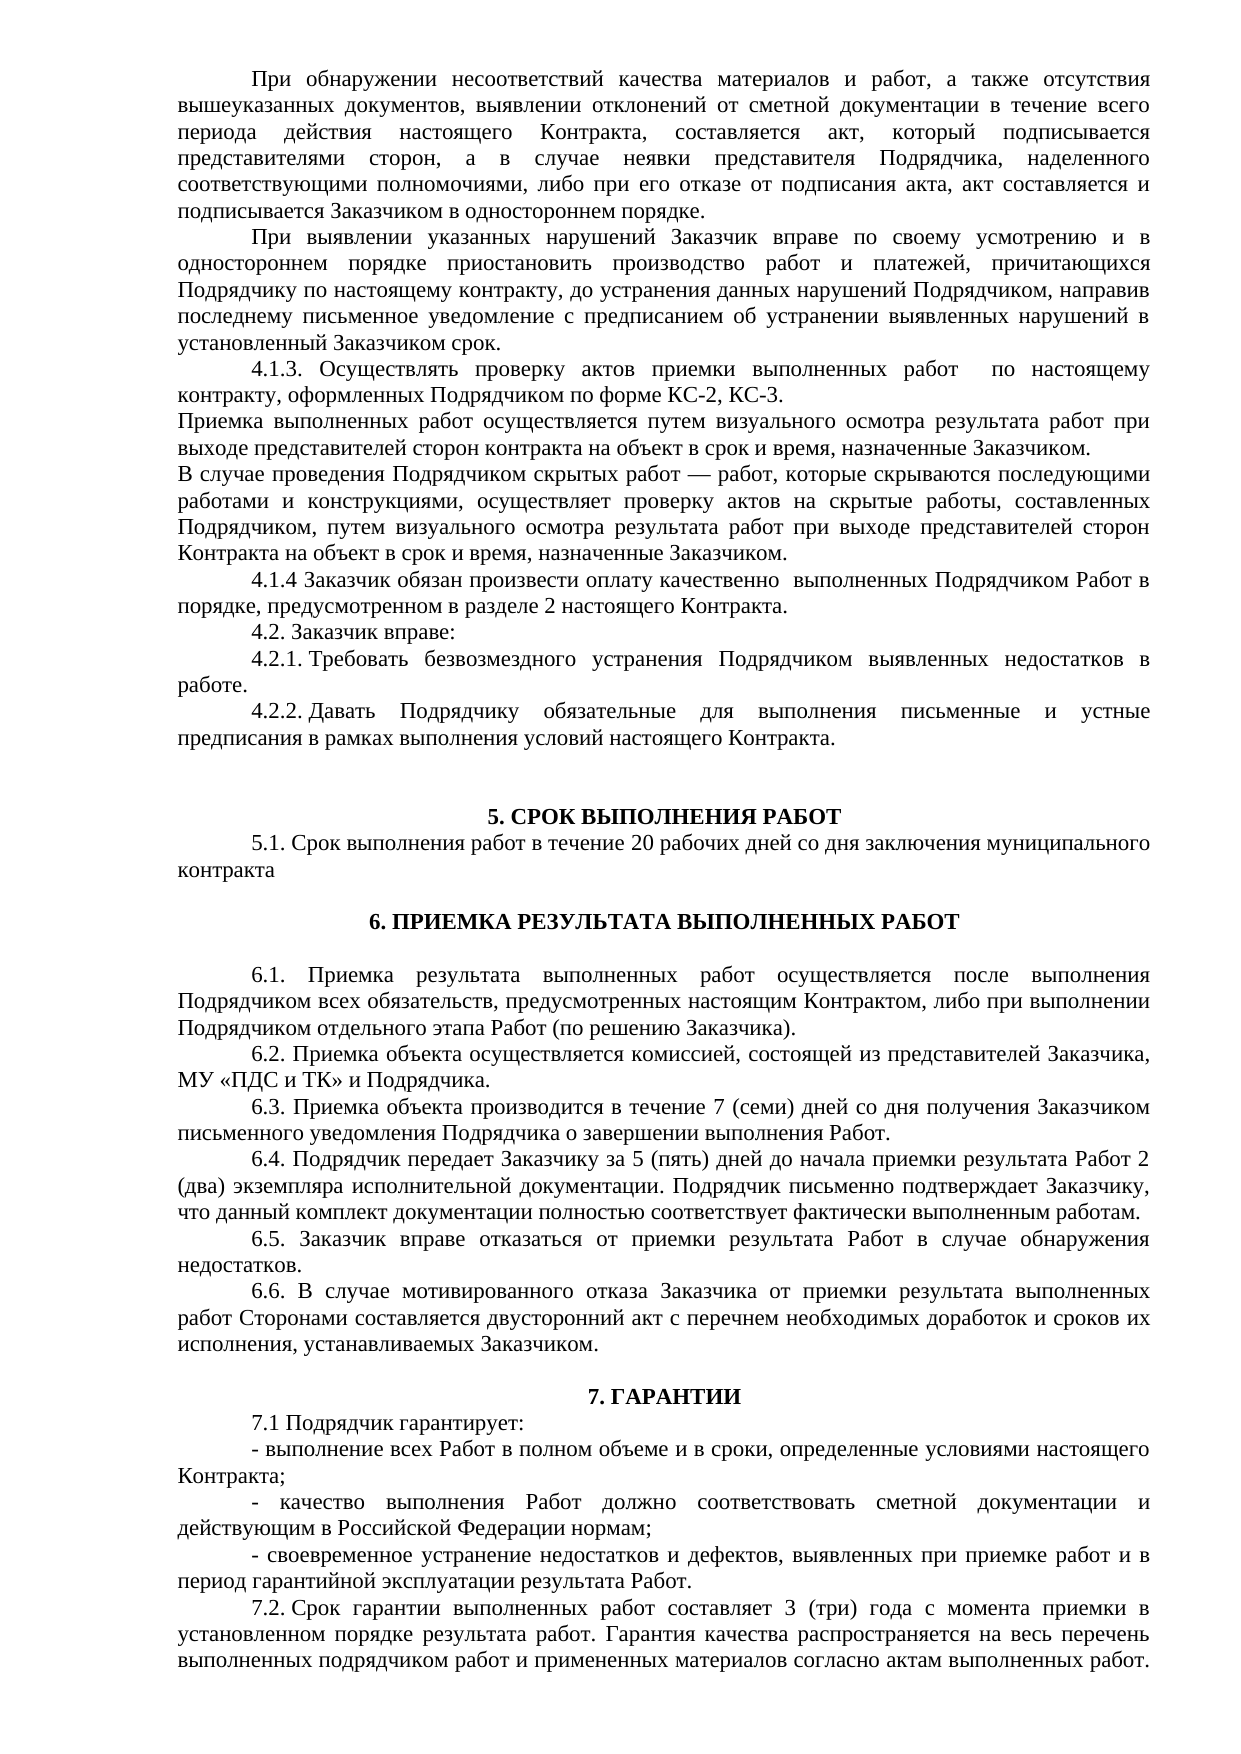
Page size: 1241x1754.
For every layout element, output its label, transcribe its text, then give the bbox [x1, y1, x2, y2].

text 4.2.1. Требовать безвозмездного устранения Подрядчиком выявленных недостатков в работе. [177, 645, 1152, 697]
text В случае проведения Подрядчиком скрытых работ — работ, которые скрываются последующими работами и конструкциями, осуществляет проверку актов на скрытые работы, составленных Подрядчиком, путем визуального осмотра результата работ при выходе представителей сторон Контракта на объект в срок и время, назначенные Заказчиком. [177, 460, 1152, 566]
text 6.1. Приемка результата выполненных работ осуществляется после выполнения Подрядчиком всех обязательств, предусмотренных настоящим Контрактом, либо при выполнении Подрядчиком отдельного этапа Работ (по решению Заказчика). [177, 961, 1152, 1040]
text 6.6. В случае мотивированного отказа Заказчика от приемки результата выполненных работ Сторонами составляется двусторонний акт с перечнем необходимых доработок и сроков их исполнения, устанавливаемых Заказчиком. [177, 1277, 1152, 1356]
text 6.5. Заказчик вправе отказаться от приемки результата Работ в случае обнаружения недостатков. [177, 1224, 1152, 1277]
text 4.2. Заказчик вправе: [177, 618, 1152, 645]
text 4.1.3. Осуществлять проверку актов приемки выполненных работ по настоящему контракту, оформленных Подрядчиком по форме КС-2, КС-3. [177, 355, 1152, 408]
text 7. ГАРАНТИИ [177, 1383, 1152, 1409]
text 6. ПРИЕМКА РЕЗУЛЬТАТА ВЫПОЛНЕННЫХ РАБОТ [177, 908, 1152, 935]
text 4.2.2. Давать Подрядчику обязательные для выполнения письменные и устные предписания в рамках выполнения условий настоящего Контракта. [177, 697, 1152, 750]
text 7.1 Подрядчик гарантирует: [177, 1409, 1152, 1435]
text При обнаружении несоответствий качества материалов и работ, а также отсутствия вышеуказанных документов, выявлении отклонений от сметной документации в течение всего периода действия настоящего Контракта, составляется акт, который подписывается представителями сторон, а в случае неявки представителя Подрядчика, наделенного соответствующими полномочиями, либо при его отказе от подписания акта, акт составляется и подписывается Заказчиком в одностороннем порядке. [177, 65, 1152, 223]
text 5.1. Срок выполнения работ в течение 20 рабочих дней со дня заключения муниципального контракта [177, 829, 1152, 882]
text - качество выполнения Работ должно соответствовать сметной документации и действующим в Российской Федерации нормам; [177, 1488, 1152, 1541]
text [177, 1593, 1152, 1673]
text - своевременное устранение недостатков и дефектов, выявленных при приемке работ и в период гарантийной эксплуатации результата Работ. [177, 1541, 1152, 1593]
text 6.4. Подрядчик передает Заказчику за 5 (пять) дней до начала приемки результата Работ 2 (два) экземпляра исполнительной документации. Подрядчик письменно подтверждает Заказчику, что данный комплект документации полностью соответствует фактически выполненным работам. [177, 1146, 1152, 1224]
text 5. СРОК ВЫПОЛНЕНИЯ РАБОТ [177, 803, 1152, 829]
text 6.2. Приемка объекта осуществляется комиссией, состоящей из представителей Заказчика, МУ «ПДС и ТК» и Подрядчика. [177, 1040, 1152, 1093]
text Приемка выполненных работ осуществляется путем визуального осмотра результата работ при выходе представителей сторон контракта на объект в срок и время, назначенные Заказчиком. [177, 408, 1152, 460]
text 4.1.4 Заказчик обязан произвести оплату качественно выполненных Подрядчиком Работ в порядке, предусмотренном в разделе 2 настоящего Контракта. [177, 566, 1152, 618]
text При выявлении указанных нарушений Заказчик вправе по своему усмотрению и в одностороннем порядке приостановить производство работ и платежей, причитающихся Подрядчику по настоящему контракту, до устранения данных нарушений Подрядчиком, направив последнему письменное уведомление с предписанием об устранении выявленных нарушений в установленный Заказчиком срок. [177, 223, 1152, 355]
text 6.3. Приемка объекта производится в течение 7 (семи) дней со дня получения Заказчиком письменного уведомления Подрядчика о завершении выполнения Работ. [177, 1093, 1152, 1146]
text - выполнение всех Работ в полном объеме и в сроки, определенные условиями настоящего Контракта; [177, 1435, 1152, 1488]
